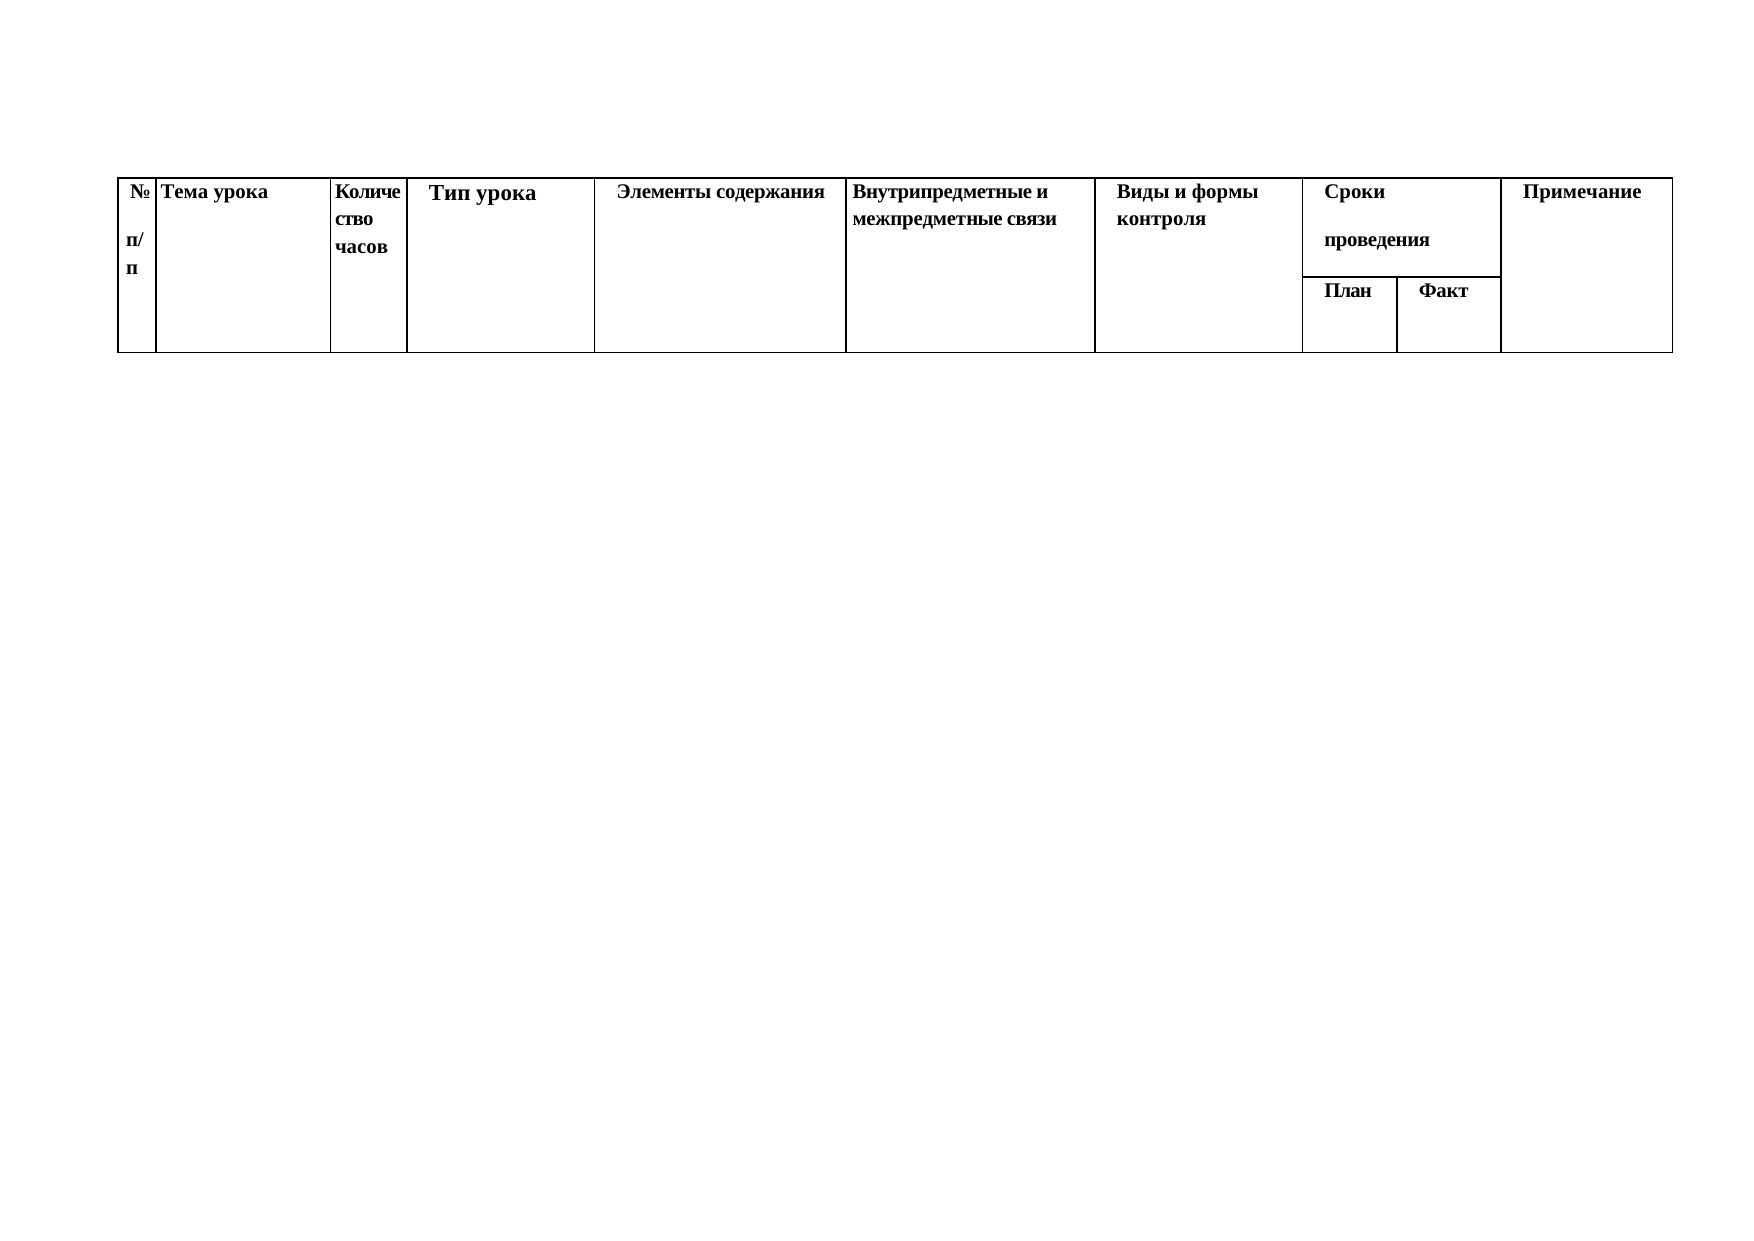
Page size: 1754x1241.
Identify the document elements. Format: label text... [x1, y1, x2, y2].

table_header Элементы содержания [595, 179, 845, 352]
table_header № п/п [119, 179, 155, 352]
table_header Внутрипредметные и межпредметные связи [847, 179, 1094, 352]
table_header Сроки проведения [1303, 179, 1500, 276]
table_cell Факт [1398, 278, 1500, 352]
table_header Виды и формы контроля [1096, 179, 1302, 352]
table_header Тип урока [408, 179, 594, 352]
table_cell План [1303, 278, 1396, 352]
table_header Тема урока [157, 179, 330, 352]
table_header Количество часов [331, 179, 406, 352]
table_header Примечание [1502, 179, 1672, 352]
